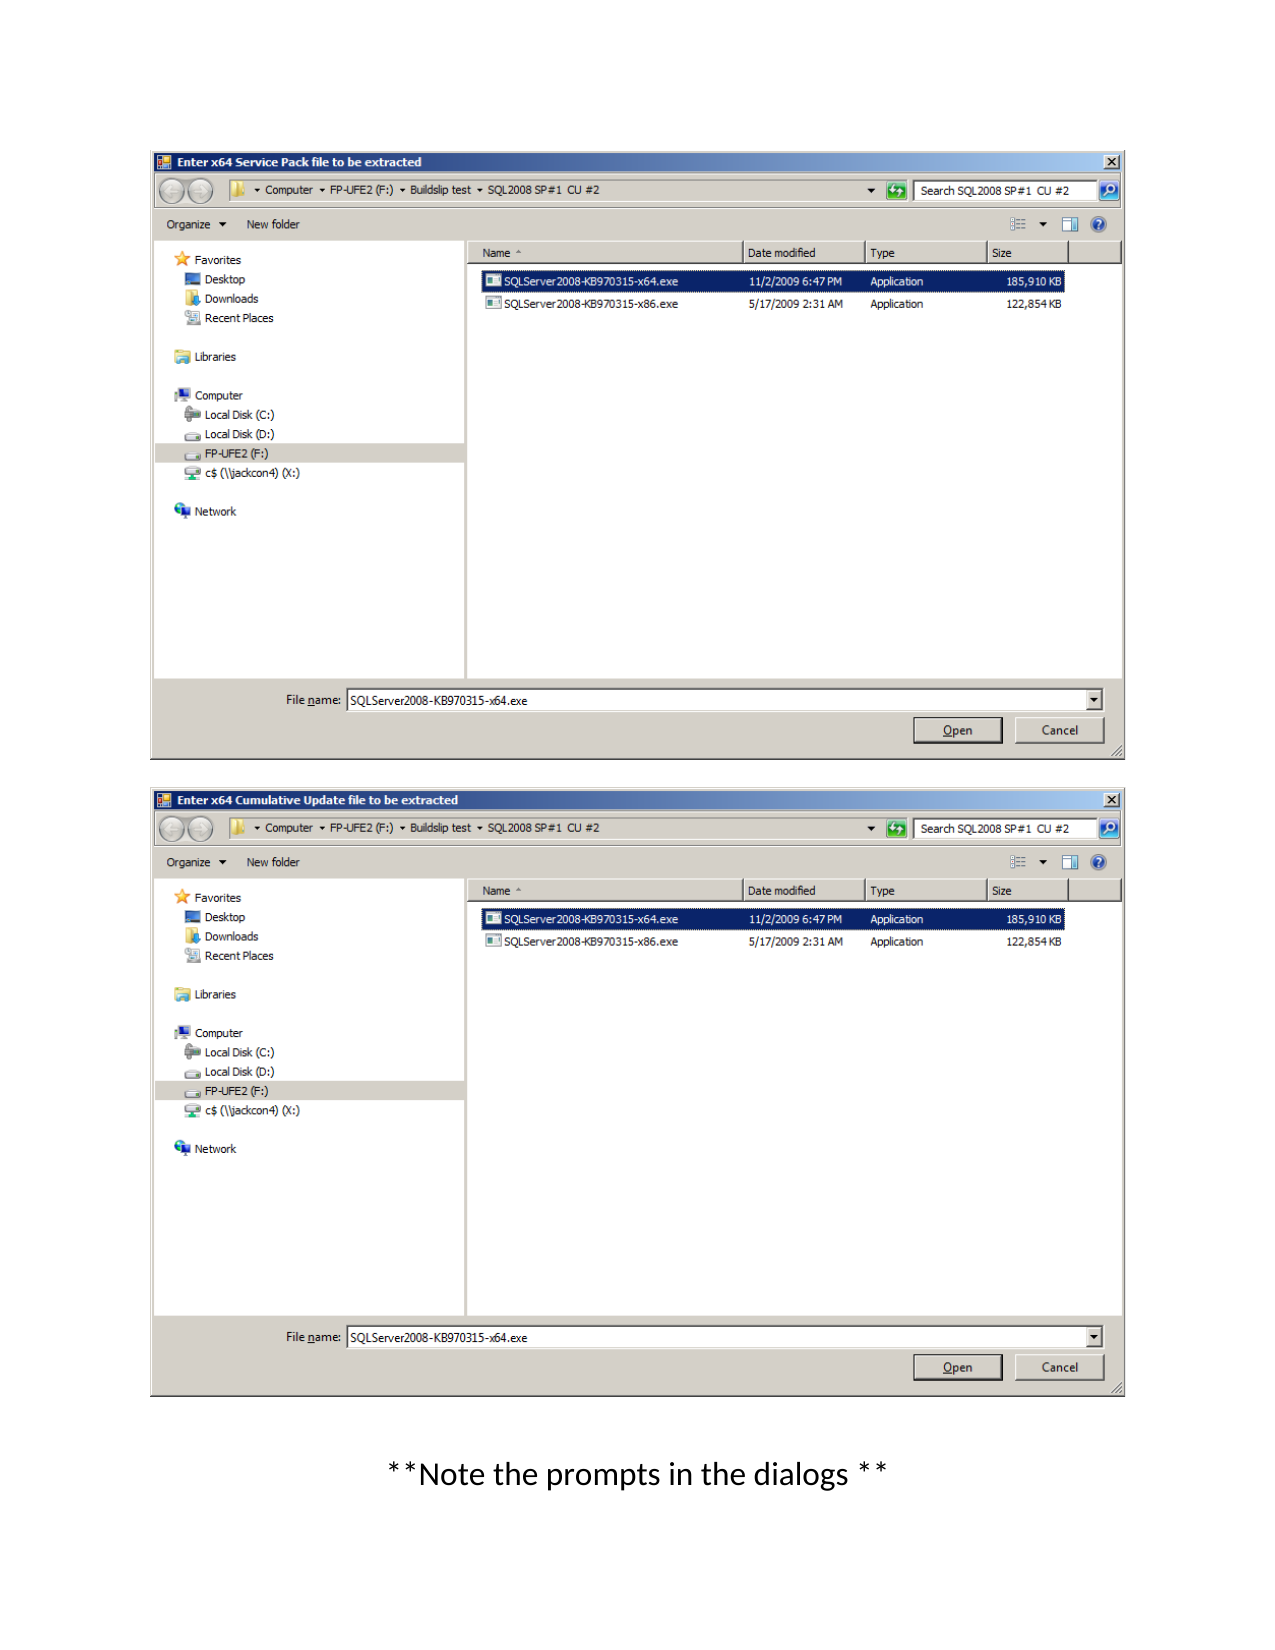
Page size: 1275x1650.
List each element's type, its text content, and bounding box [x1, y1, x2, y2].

picture [150, 787, 1125, 1397]
text **Note the prompts in the dialogs ** [150, 1453, 1125, 1493]
picture [150, 150, 1125, 760]
